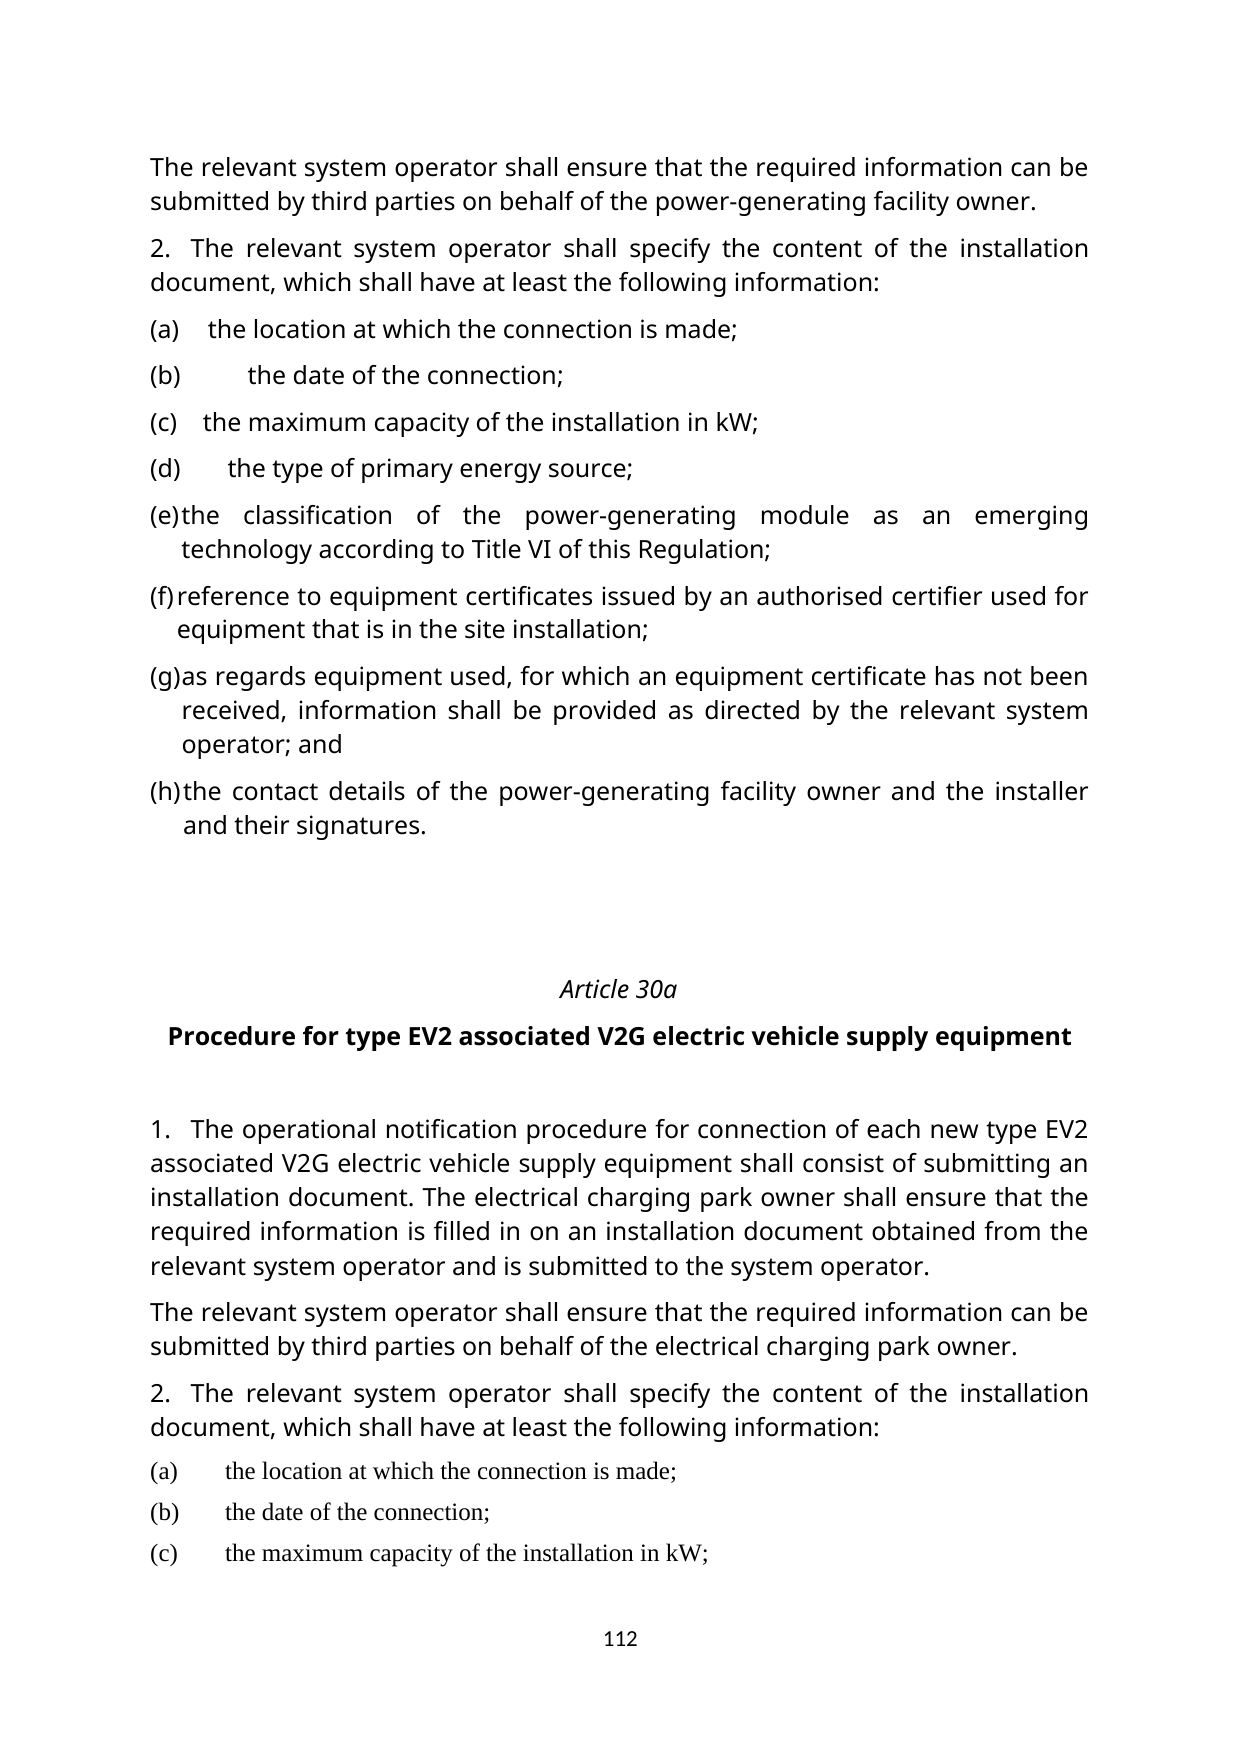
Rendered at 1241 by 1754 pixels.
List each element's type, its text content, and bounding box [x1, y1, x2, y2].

table_header the date of the connection; [248, 345, 1090, 392]
table_header (e) [150, 485, 181, 566]
text 2. The relevant system operator shall specify the content of the installation document, which shall have at least the following information: [150, 1375, 1090, 1443]
text Procedure for type EV2 associated V2G electric vehicle supply equipment [150, 1019, 1090, 1053]
text The relevant system operator shall ensure that the required information can be submitted by third parties on behalf of the power-generating facility owner. [150, 150, 1090, 218]
table_header (f) [150, 566, 177, 646]
table_header (b) [150, 345, 247, 392]
table_header (h) [150, 761, 183, 842]
text (c) the maximum capacity of the installation in kW; [150, 1538, 1090, 1567]
table_header the location at which the connection is made; [208, 299, 1090, 345]
subtitle Article 30a [150, 972, 1090, 1006]
table_header (c) [150, 392, 203, 438]
table_header the classification of the power-generating module as an emerging technology according to Title VI of this Regulation; [181, 485, 1090, 566]
table_header the type of primary energy source; [227, 439, 1090, 485]
text 2. The relevant system operator shall specify the content of the installation document, which shall have at least the following information: [150, 231, 1090, 299]
table_header reference to equipment certificates issued by an authorised certifier used for equipment that is in the site installation; [177, 566, 1090, 646]
text 1. The operational notification procedure for connection of each new type EV2 associated V2G electric vehicle supply equipment shall consist of submitting an installation document. The electrical charging park owner shall ensure that the required information is filled in on an installation document obtained from the relevant system operator and is submitted to the system operator. [150, 1112, 1090, 1282]
table_header (d) [150, 439, 227, 485]
table_header (g) [150, 646, 181, 761]
table_header as regards equipment used, for which an equipment certificate has not been received, information shall be provided as directed by the relevant system operator; and [181, 646, 1090, 761]
table_header the contact details of the power-generating facility owner and the installer and their signatures. [183, 761, 1090, 842]
text The relevant system operator shall ensure that the required information can be submitted by third parties on behalf of the electrical charging park owner. [150, 1295, 1090, 1363]
text (a) the location at which the connection is made; [150, 1456, 1090, 1485]
table_header the maximum capacity of the installation in kW; [203, 392, 1090, 438]
text (b) the date of the connection; [150, 1497, 1090, 1526]
table_header (a) [150, 299, 208, 345]
